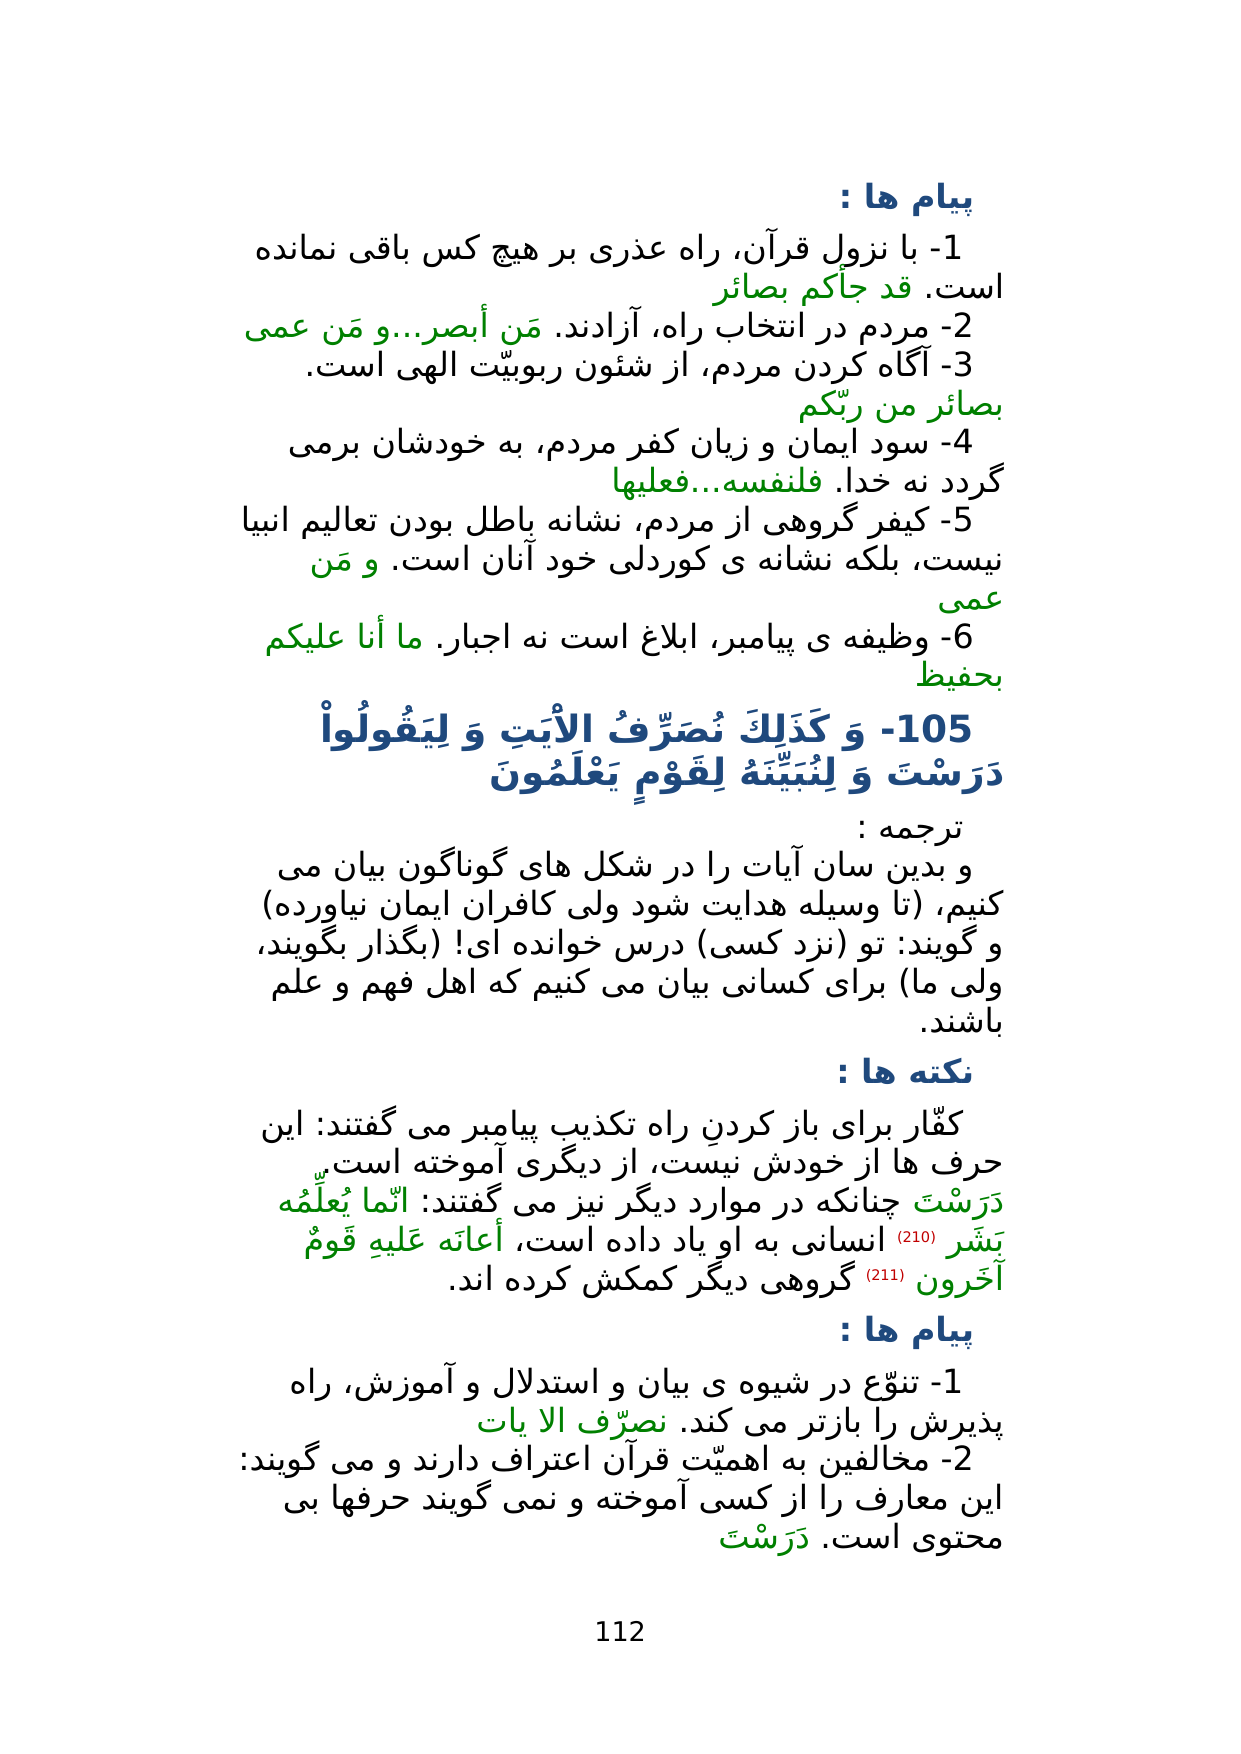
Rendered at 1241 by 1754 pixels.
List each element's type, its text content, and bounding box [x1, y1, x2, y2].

text كفّار براى باز كردنِ راه تكذيب پيامبر مى گفتند: اين حرف ها از خودش نيست، از ديگرى آموخته است. دَرَسْتَ چنانكه در موارد ديگر نيز مى گفتند: انّما يُعلِّمُه بَشَر (210) انسانى به او ياد داده است، أعانَه عَليهِ قَومٌ آخَرون (211) گروهى ديگر كمكش كرده اند. [236, 1104, 1004, 1298]
text 6- وظيفه ى پيامبر، ابلاغ است نه اجبار. ما أنا عليكم بحفيظ [236, 617, 1004, 695]
subtitle پيام ها : [236, 1311, 1004, 1350]
text 1- تنوّع در شيوه ى بيان و استدلال و آموزش، راه پذيرش را بازتر مى كند. نصرّف الا يات [236, 1362, 1004, 1440]
text 5- كيفر گروهى از مردم، نشانه باطل بودن تعاليم انبيا نيست، بلكه نشانه ى كوردلى خود آنان است. و مَن عمى [236, 501, 1004, 617]
text و بدين سان آيات را در شكل هاى گوناگون بيان مى كنيم، (تا وسيله هدايت شود ولى كافران ايمان نياورده) و گويند: تو (نزد كسى) درس خوانده اى! (بگذار بگويند، ولى ما) براى كسانى بيان مى كنيم كه اهل فهم و علم باشند. [236, 846, 1004, 1040]
subtitle نكته ها : [236, 1053, 1004, 1092]
text 2- مخالفين به اهميّت قرآن اعتراف دارند و مى گويند: اين معارف را از كسى آموخته و نمى گويند حرفها بى محتوى است. دَرَسْتَ [236, 1440, 1004, 1556]
text 3- آگاه كردن مردم، از شئون ربوبيّت الهى است. بصائر من ربّكم [236, 345, 1004, 423]
text 4- سود ايمان و زيان كفر مردم، به خودشان برمى گردد نه خدا. فلنفسه...فعليها [236, 423, 1004, 501]
text 2- مردم در انتخاب راه، آزادند. مَن أبصر...و مَن عمى [236, 306, 1004, 345]
subtitle 105- وَ كَذَلِكَ نُصَرِّفُ الاَْيَتِ وَ لِيَقُولُواْ دَرَسْتَ وَ لِنُبَيِّنَهُ لِقَوْمٍ يَعْلَمُونَ [236, 707, 1004, 794]
subtitle پيام ها : [236, 177, 1004, 216]
text ترجمه : [236, 807, 1004, 846]
text 1- با نزول قرآن، راه عذرى بر هيچ كس باقى نمانده است. قد جأكم بصائر [236, 228, 1004, 306]
